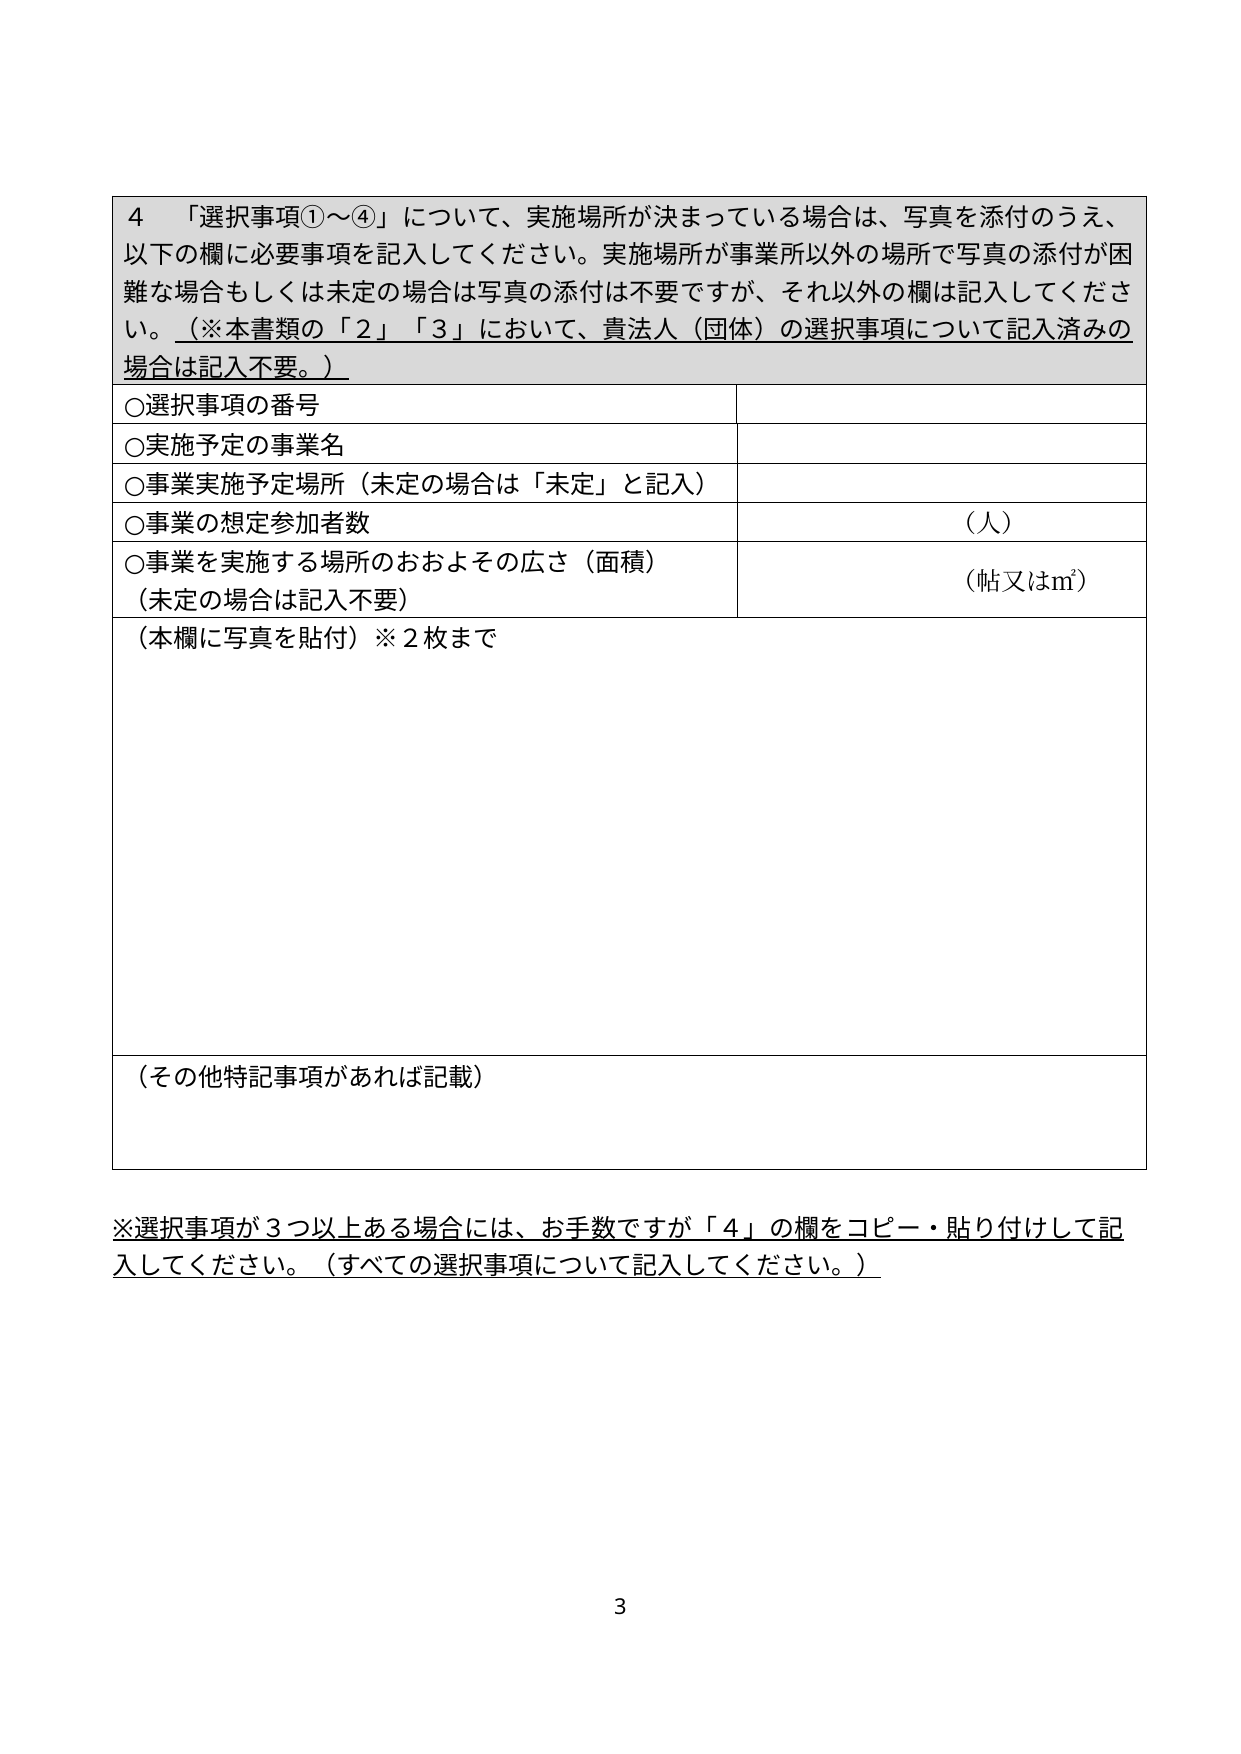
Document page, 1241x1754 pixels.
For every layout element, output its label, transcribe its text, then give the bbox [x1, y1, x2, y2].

table_cell ○事業の想定参加者数 [113, 503, 737, 541]
table_cell ○事業を実施する場所のおおよその広さ（面積） （未定の場合は記入不要） [113, 542, 737, 617]
table_cell ○実施予定の事業名 [113, 424, 737, 463]
text ※選択事項が３つ以上ある場合には、お手数ですが「４」の欄をコピー・貼り付けして記入してください。（すべての選択事項について記入してください。） [112, 1207, 1128, 1282]
table_cell ○選択事項の番号 [113, 385, 736, 423]
table_cell [738, 424, 1146, 463]
table_cell [738, 464, 1146, 502]
table_cell ○事業実施予定場所（未定の場合は「未定」と記入） [113, 464, 737, 502]
table_header ４ 「選択事項①～④」について、実施場所が決まっている場合は、写真を添付のうえ、以下の欄に必要事項を記入してください。実施場所が事業所以外の場所で写真の添付が困難な場合もしくは未定の場合は写真の添付は不要ですが、それ以外の欄は記入してください。（※本書類の「２」「３」において、貴法人（団体）の選択事項について記入済みの場合は記入不要。） [113, 197, 1146, 384]
table_cell （その他特記事項があれば記載） [113, 1056, 1146, 1169]
table_cell （帖又は㎡） [738, 542, 1146, 617]
table_cell [737, 385, 1146, 423]
table_cell （人） [738, 503, 1146, 541]
table_cell （本欄に写真を貼付）※２枚まで [113, 618, 1146, 1055]
